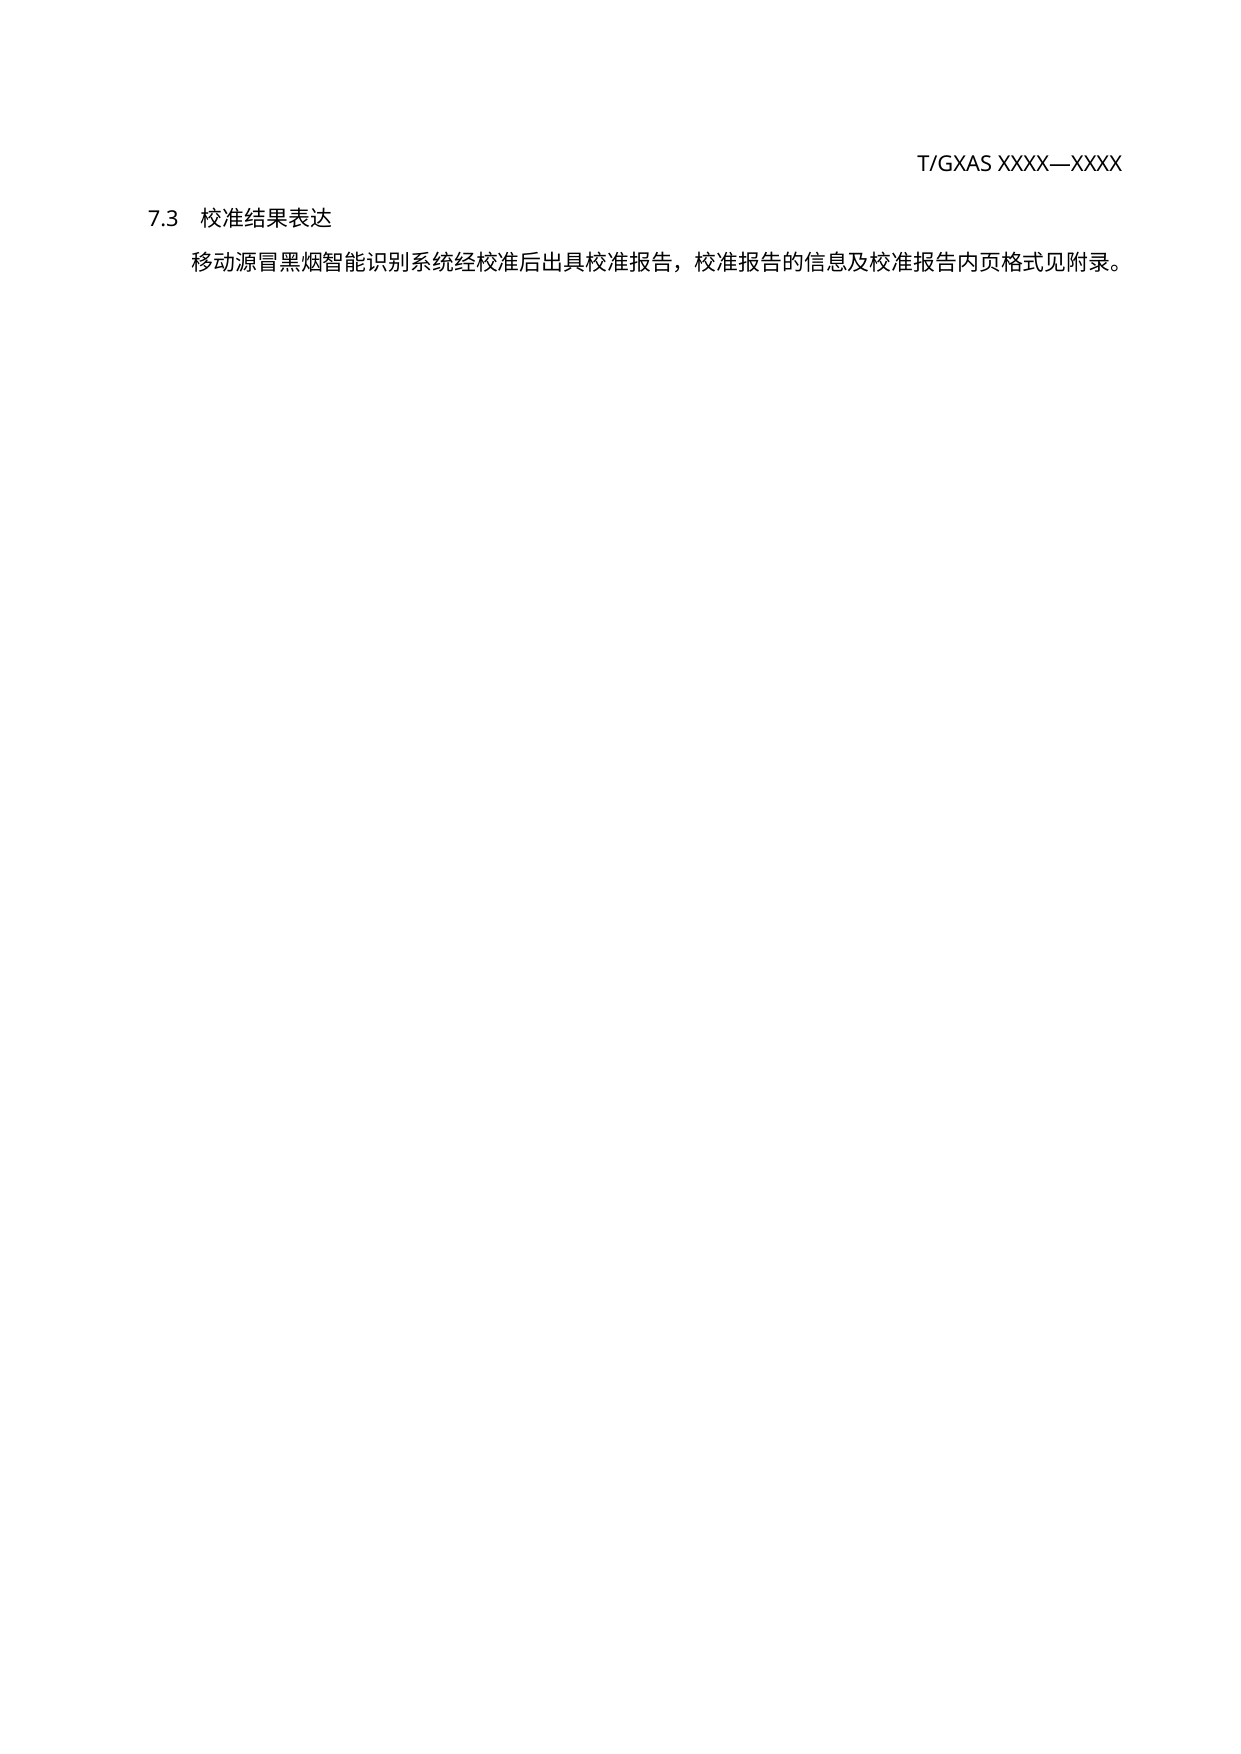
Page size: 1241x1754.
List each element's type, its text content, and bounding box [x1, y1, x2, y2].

text 校准结果表达 [148, 201, 1122, 233]
text 移动源冒黑烟智能识别系统经校准后出具校准报告，校准报告的信息及校准报告内页格式见附录。 [148, 245, 1122, 277]
